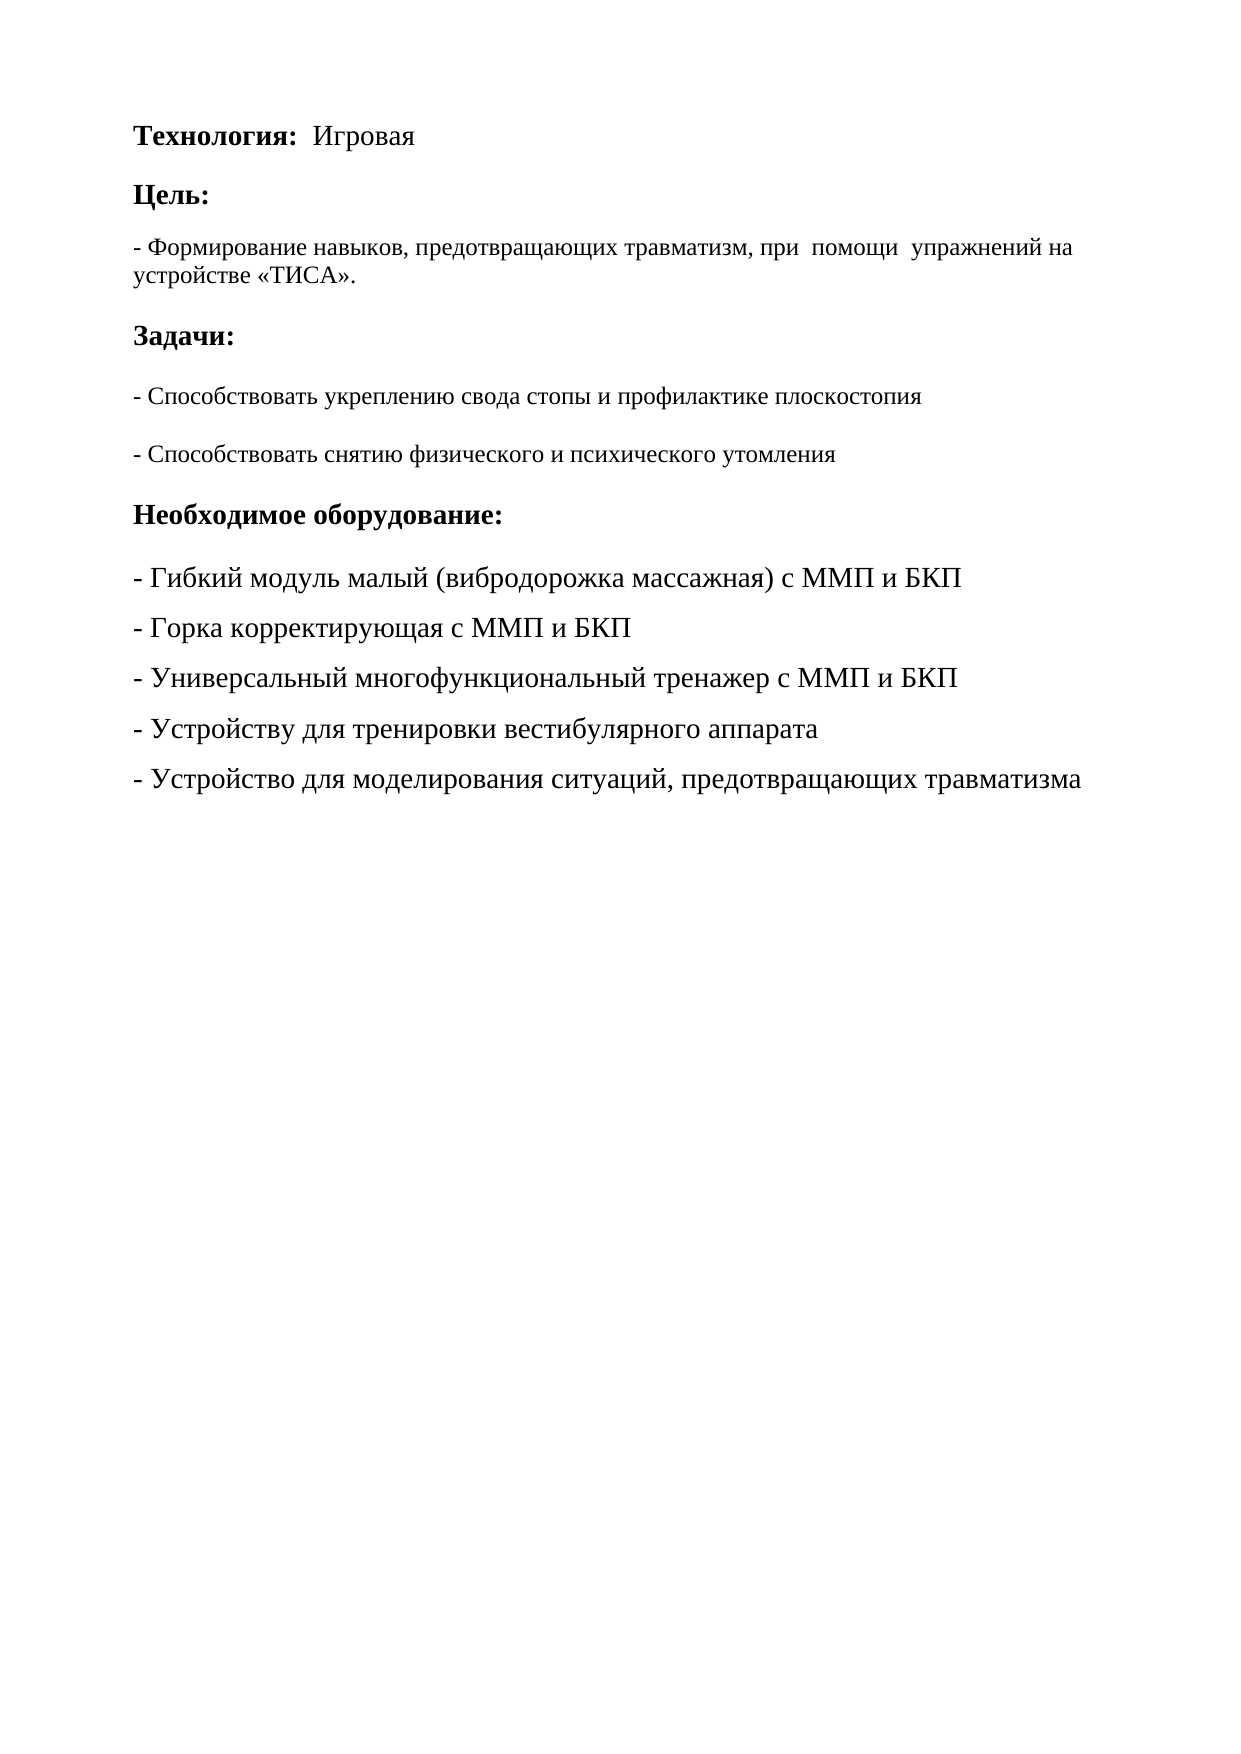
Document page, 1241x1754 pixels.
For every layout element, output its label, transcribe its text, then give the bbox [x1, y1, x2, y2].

text - Универсальный многофункциональный тренажер с ММП и БКП [133, 660, 1152, 694]
text Необходимое оборудование: [133, 497, 1152, 531]
text - Горка корректирующая с ММП и БКП [133, 610, 1152, 644]
text - Устройство для моделирования ситуаций, предотвращающих травматизма [133, 761, 1152, 794]
text Цель: [133, 177, 1152, 211]
text - Способствовать снятию физического и психического утомления [133, 439, 1152, 468]
text Технология: Игровая [133, 118, 1152, 152]
text - Способствовать укреплению свода стопы и профилактике плоскостопия [133, 381, 1152, 410]
text - Формирование навыков, предотвращающих травматизм, при помощи упражнений на устройстве «ТИСА». [133, 232, 1152, 289]
text - Гибкий модуль малый (вибродорожка массажная) с ММП и БКП [133, 560, 1152, 593]
text Задачи: [133, 318, 1152, 352]
text - Устройству для тренировки вестибулярного аппарата [133, 711, 1152, 744]
